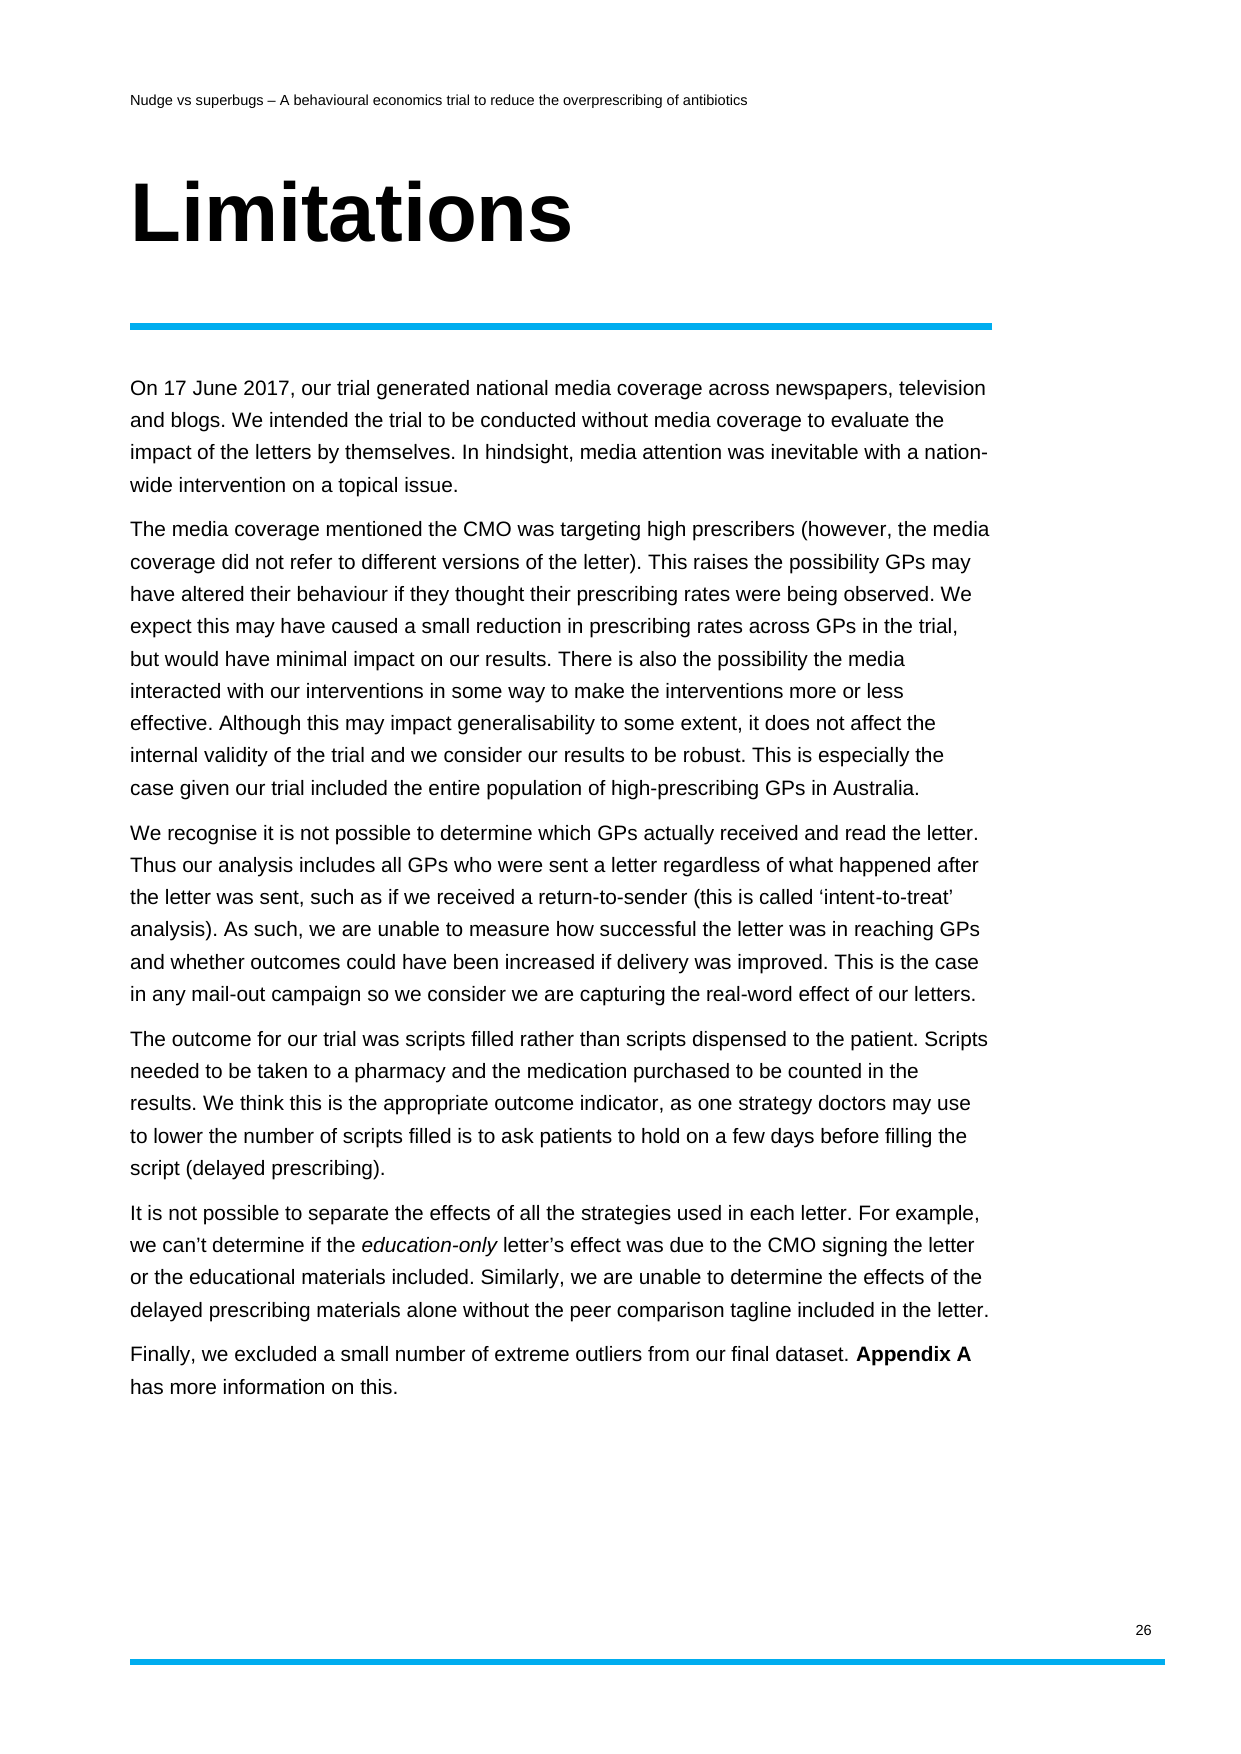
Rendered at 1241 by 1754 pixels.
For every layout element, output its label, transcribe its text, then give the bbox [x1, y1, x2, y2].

text It is not possible to separate the effects of all the strategies used in each letter. For example, we can’t determine if the education-only letter’s effect was due to the CMO signing the letter or the educational materials included. Similarly, we are unable to determine the effects of the delayed prescribing materials alone without the peer comparison tagline included in the letter. [130, 1192, 992, 1321]
text The media coverage mentioned the CMO was targeting high prescribers (however, the media coverage did not refer to different versions of the letter). This raises the possibility GPs may have altered their behaviour if they thought their prescribing rates were being observed. We expect this may have caused a small reduction in prescribing rates across GPs in the trial, but would have minimal impact on our results. There is also the possibility the media interacted with our interventions in some way to make the interventions more or less effective. Although this may impact generalisability to some extent, it does not affect the internal validity of the trial and we consider our results to be robust. This is especially the case given our trial included the entire population of high-prescribing GPs in Australia. [130, 509, 992, 799]
text We recognise it is not possible to determine which GPs actually received and read the letter. Thus our analysis includes all GPs who were sent a letter regardless of what happened after the letter was sent, such as if we received a return-to-sender (this is called ‘intent-to-treat’ analysis). As such, we are unable to measure how successful the letter was in reaching GPs and whether outcomes could have been increased if delivery was improved. This is the case in any mail-out campaign so we consider we are capturing the real-word effect of our letters. [130, 812, 992, 1006]
text Finally, we excluded a small number of extreme outliers from our final dataset. Appendix A has more information on this. [130, 1334, 992, 1398]
text On 17 June 2017, our trial generated national media coverage across newspapers, television and blogs. We intended the trial to be conducted without media coverage to evaluate the impact of the letters by themselves. In hindsight, media attention was inevitable with a nation-wide intervention on a topical issue. [130, 367, 992, 496]
text The outcome for our trial was scripts filled rather than scripts dispensed to the patient. Scripts needed to be taken to a pharmacy and the medication purchased to be counted in the results. We think this is the appropriate outcome indicator, as one strategy doctors may use to lower the number of scripts filled is to ask patients to hold on a few days before filling the script (delayed prescribing). [130, 1018, 992, 1180]
subtitle Limitations [130, 163, 992, 323]
